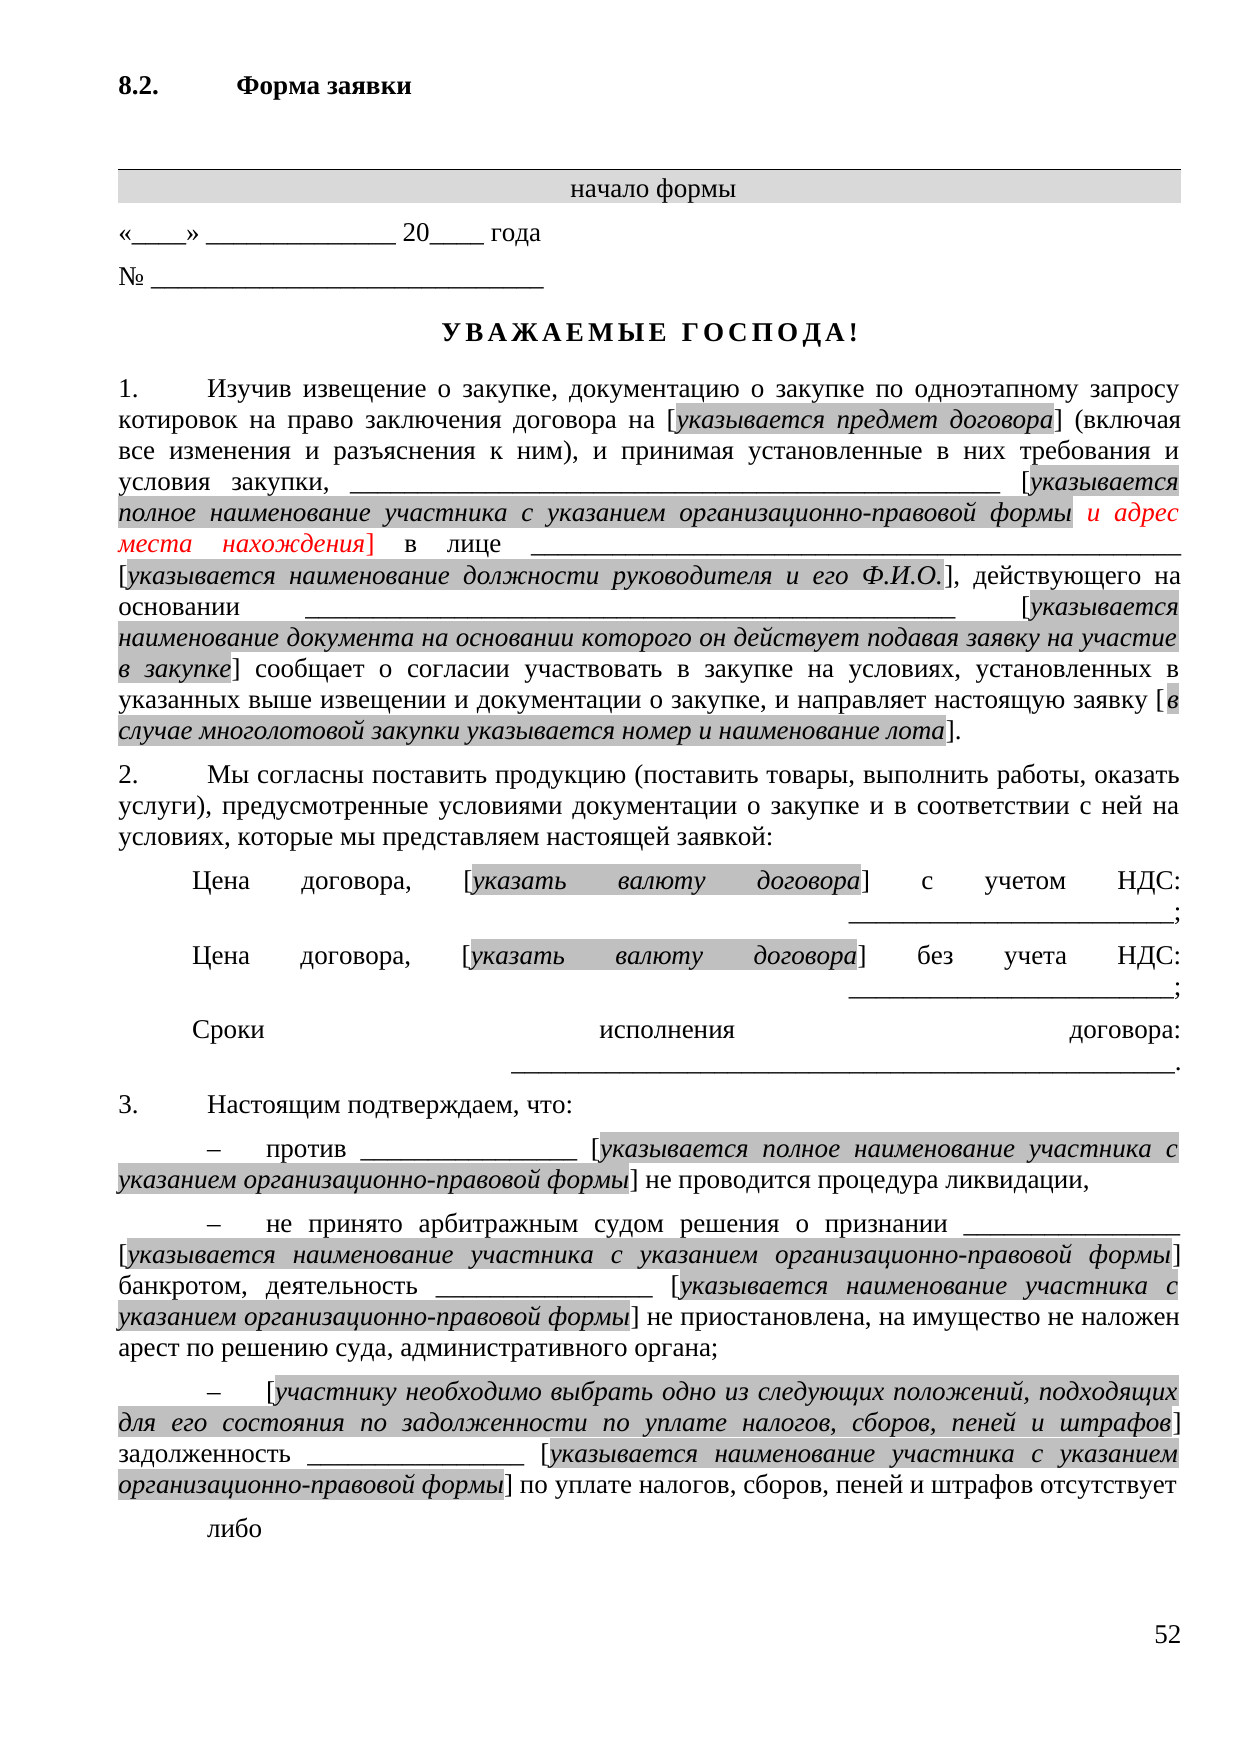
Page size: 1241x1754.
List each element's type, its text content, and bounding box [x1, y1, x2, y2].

text Уважаемые господа! [118, 316, 1181, 347]
text № _____________________________ [118, 259, 1181, 291]
list против ________________ [указывается полное наименование участника с указанием организационно-правовой формы] не проводится процедура ликвидации, [629, 1132, 1181, 1194]
text Цена договора, [указать валюту договора] без учета НДС: ________________________; [192, 939, 1181, 1001]
list Настоящим подтверждаем, что: [118, 1088, 1181, 1119]
list против ________________ [указывается полное наименование участника с указанием организационно-правовой формы] не проводится процедура ликвидации, [118, 1132, 600, 1163]
list Мы согласны поставить продукцию (поставить товары, выполнить работы, оказать услуги), предусмотренные условиями документации о закупке и в соответствии с ней на условиях, которые мы представляем настоящей заявкой: [118, 758, 1181, 852]
list [участнику необходимо выбрать одно из следующих положений, подходящих для его состояния по задолженности по уплате налогов, сборов, пеней и штрафов] задолженность ________________ [указывается наименование участника с указанием организационно-правовой формы] по уплате налогов, сборов, пеней и штрафов отсутствует [118, 1375, 1181, 1500]
text либо [207, 1512, 1181, 1543]
list Изучив извещение о закупке, документацию о закупке по одноэтапному запросу котировок на право заключения договора на [указывается предмет договора] (включая все изменения и разъяснения к ним), и принимая установленные в них требования и условия закупки, ________________________________________________ [указывается полное наименование участника с указанием организационно-правовой формы и адрес места нахождения] в лице ________________________________________________ [указывается наименование должности руководителя и его Ф.И.О.], действующего на основании ________________________________________________ [указывается наименование документа на основании которого он действует подавая заявку на участие в закупке] сообщает о согласии участвовать в закупке на условиях, установленных в указанных выше извещении и документации о закупке, и направляет настоящую заявку [в случае многолотовой закупки указывается номер и наименование лота]. [118, 372, 1181, 746]
text Цена договора, [указать валюту договора] с учетом НДС: ________________________; [192, 864, 1181, 926]
text «____» ______________ 20____ года [118, 216, 1181, 247]
text Сроки исполнения договора: _________________________________________________. [192, 1014, 1181, 1076]
text Форма заявки [118, 69, 1181, 101]
text начало формы [118, 170, 1181, 203]
list не принято арбитражным судом решения о признании ________________ [указывается наименование участника с указанием организационно-правовой формы] банкротом, деятельность ________________ [указывается наименование участника с указанием организационно-правовой формы] не приостановлена, на имущество не наложен арест по решению суда, административного органа; [118, 1207, 1181, 1363]
